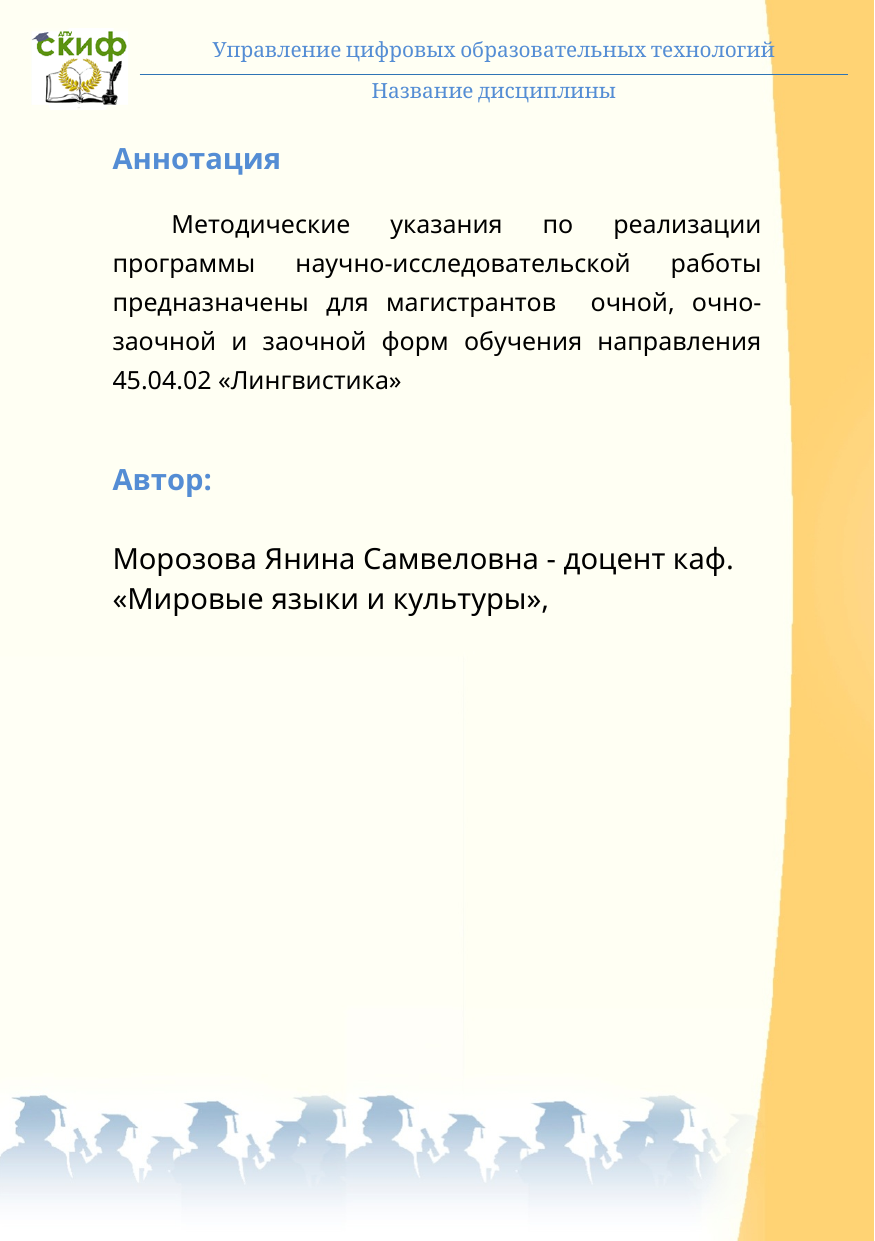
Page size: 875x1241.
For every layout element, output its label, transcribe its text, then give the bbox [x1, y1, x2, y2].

picture [0, 0, 874, 1241]
text Методические указания по реализации программы научно-исследовательской работы предназначены для магистрантов очной, очно-заочной и заочной форм обучения направления 45.04.02 «Лингвистика» [112, 206, 762, 397]
text Морозова Янина Самвеловна - доцент каф. «Мировые языки и культуры», [112, 538, 762, 618]
text Аннотация [112, 138, 762, 178]
text Автор: [112, 459, 762, 499]
